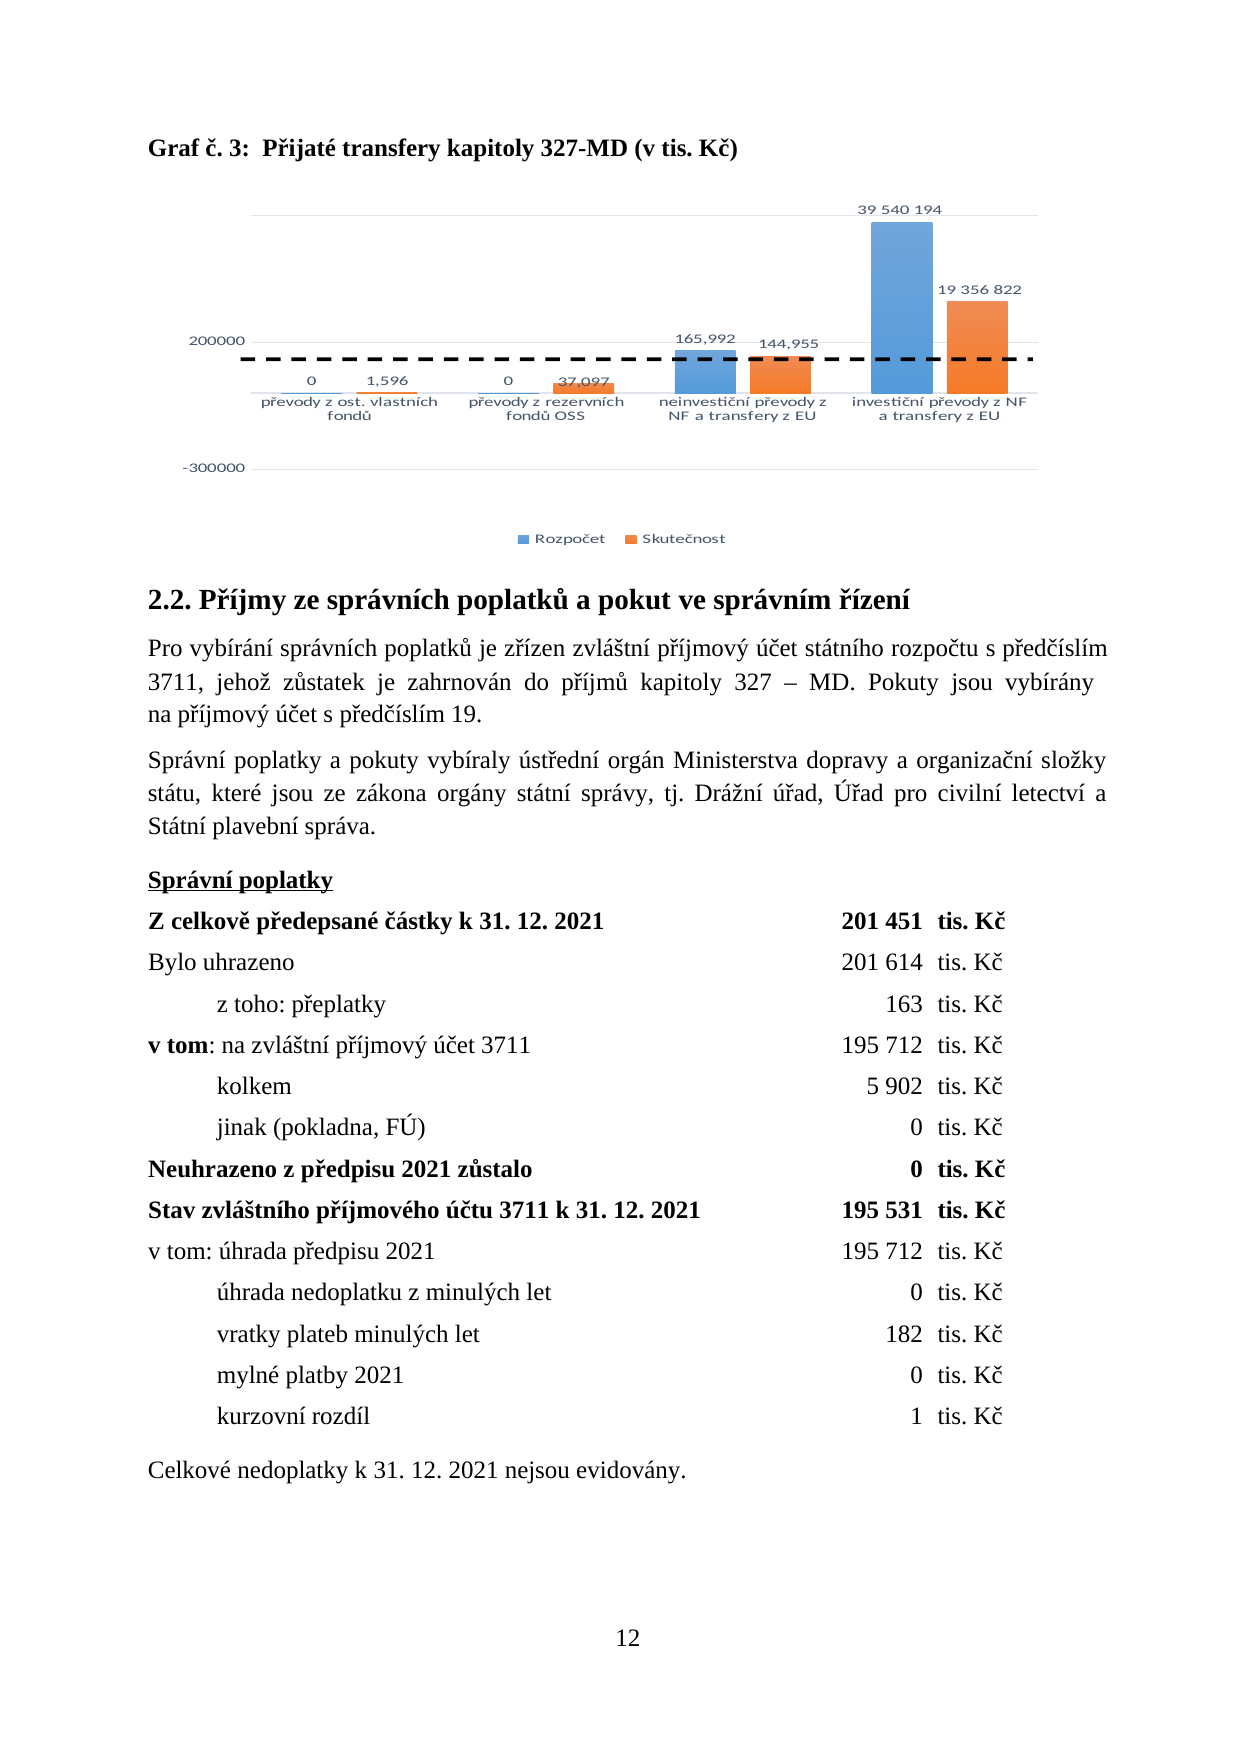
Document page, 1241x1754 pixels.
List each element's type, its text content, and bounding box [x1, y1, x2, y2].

table_cell 0 [800, 1360, 930, 1401]
table_cell kolkem [148, 1071, 800, 1112]
table_cell vratky plateb minulých let [148, 1319, 800, 1360]
table_cell 201 614 [800, 948, 930, 989]
subtitle Správní poplatky [148, 865, 1107, 894]
table_cell v tom: úhrada předpisu 2021 [148, 1236, 800, 1277]
table_cell tis. Kč [930, 1030, 1059, 1071]
table_header 201 451 [800, 906, 930, 947]
table_cell 195 531 [800, 1195, 930, 1236]
text Pro vybírání správních poplatků je zřízen zvláštní příjmový účet státního rozpočtu s předčíslím 3711, jehož zůstatek je zahrnován do příjmů kapitoly 327 – MD. Pokuty jsou vybírány na příjmový účet s předčíslím 19. [148, 633, 1107, 728]
table_cell 0 [800, 1113, 930, 1154]
table_cell tis. Kč [930, 989, 1059, 1030]
table_cell mylné platby 2021 [148, 1360, 800, 1401]
table_cell tis. Kč [930, 1360, 1059, 1401]
text Graf č. 3: Přijaté transfery kapitoly 327-MD (v tis. Kč) [148, 133, 1107, 162]
table_cell 195 712 [800, 1030, 930, 1071]
table_header tis. Kč [930, 906, 1059, 947]
table_cell tis. Kč [930, 1195, 1059, 1236]
table_cell 1 [800, 1401, 930, 1442]
text Celkové nedoplatky k 31. 12. 2021 nejsou evidovány. [148, 1455, 1107, 1484]
table_cell 0 [800, 1154, 930, 1195]
table_cell 182 [800, 1319, 930, 1360]
table_cell tis. Kč [930, 1154, 1059, 1195]
table_cell 0 [800, 1278, 930, 1319]
table_cell Stav zvláštního příjmového účtu 3711 k 31. 12. 2021 [148, 1195, 800, 1236]
text Příjmy ze správních poplatků a pokut ve správním řízení [148, 582, 1107, 616]
table_header Z celkově předepsané částky k 31. 12. 2021 [148, 906, 800, 947]
table_cell v tom: na zvláštní příjmový účet 3711 [148, 1030, 800, 1071]
table_cell tis. Kč [930, 1401, 1059, 1442]
table_cell 163 [800, 989, 930, 1030]
table_cell 195 712 [800, 1236, 930, 1277]
table_cell 5 902 [800, 1071, 930, 1112]
table_cell tis. Kč [930, 948, 1059, 989]
table_cell z toho: přeplatky [148, 989, 800, 1030]
table_cell tis. Kč [930, 1236, 1059, 1277]
table_cell tis. Kč [930, 1319, 1059, 1360]
table_cell tis. Kč [930, 1113, 1059, 1154]
table_cell tis. Kč [930, 1071, 1059, 1112]
table_cell kurzovní rozdíl [148, 1401, 800, 1442]
table_cell úhrada nedoplatku z minulých let [148, 1278, 800, 1319]
table_cell Bylo uhrazeno [148, 948, 800, 989]
table_cell Neuhrazeno z předpisu 2021 zůstalo [148, 1154, 800, 1195]
table_cell tis. Kč [930, 1278, 1059, 1319]
text Správní poplatky a pokuty vybíraly ústřední orgán Ministerstva dopravy a organizační složky státu, které jsou ze zákona orgány státní správy, tj. Drážní úřad, Úřad pro civilní letectví a Státní plavební správa. [148, 745, 1107, 840]
table_cell jinak (pokladna, FÚ) [148, 1113, 800, 1154]
